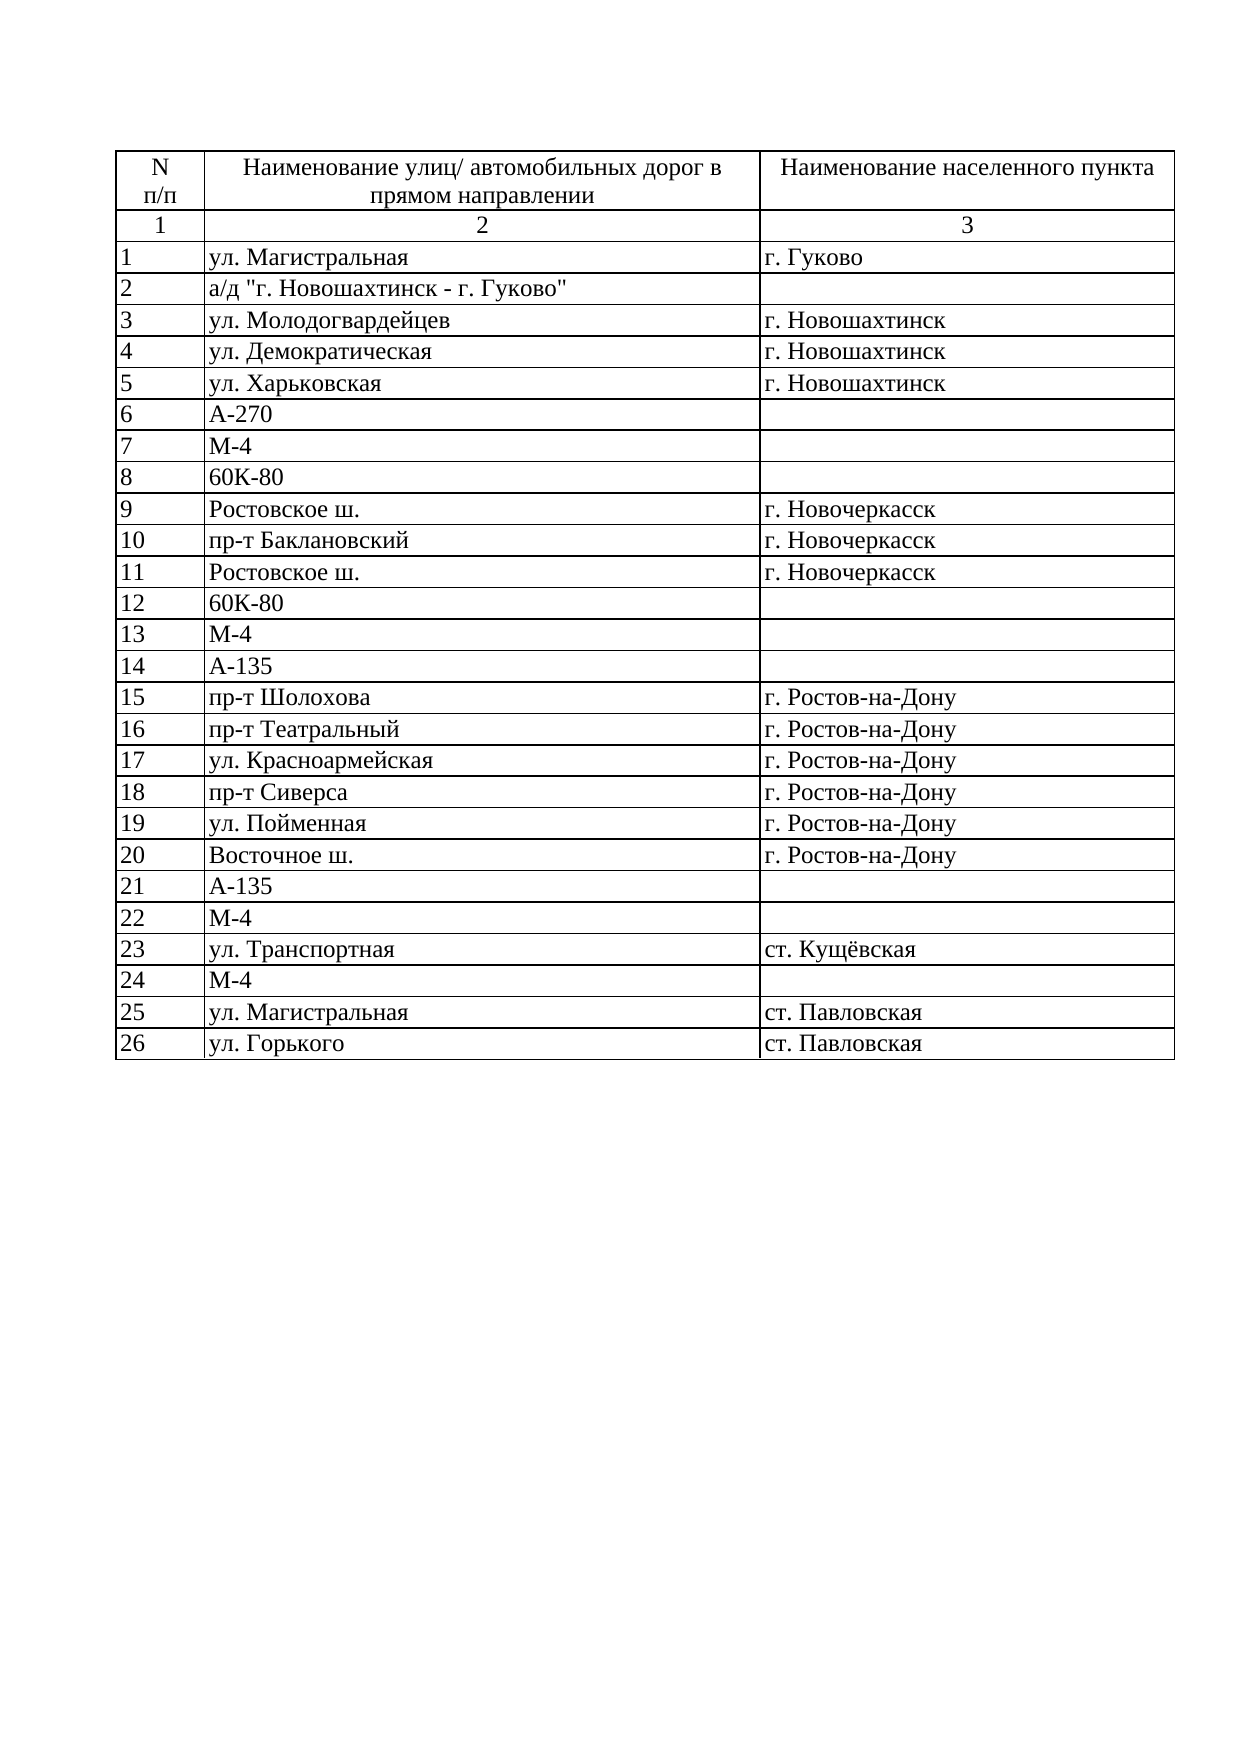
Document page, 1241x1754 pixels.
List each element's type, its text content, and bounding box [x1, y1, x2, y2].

table_cell ст. Павловская [761, 1029, 1174, 1058]
table_cell 10 [117, 525, 204, 555]
table_cell Ростовское ш. [205, 494, 759, 524]
table_header Наименование населенного пункта [761, 152, 1174, 209]
table_cell [761, 903, 1174, 933]
table_cell 60К-80 [205, 462, 759, 492]
table_cell г. Ростов-на-Дону [761, 840, 1174, 870]
table_cell г. Новочеркасск [761, 494, 1174, 524]
table_cell 21 [117, 871, 204, 901]
table_cell 1 [117, 242, 204, 272]
table_cell 2 [205, 211, 759, 241]
table_header N п/п [117, 152, 204, 209]
table_cell ул. Демократическая [205, 337, 759, 366]
table_cell ул. Красноармейская [205, 746, 759, 775]
table_cell г. Ростов-на-Дону [761, 683, 1174, 712]
table_cell г. Ростов-на-Дону [761, 777, 1174, 807]
table_cell М-4 [205, 966, 759, 996]
table_cell 1 [117, 211, 204, 241]
table_cell 24 [117, 966, 204, 996]
table_cell г. Новошахтинск [761, 368, 1174, 398]
table_cell г. Гуково [761, 242, 1174, 272]
table_cell 6 [117, 400, 204, 429]
table_cell [761, 431, 1174, 461]
table_cell А-135 [205, 651, 759, 681]
table_cell [761, 400, 1174, 429]
table_cell 8 [117, 462, 204, 492]
table_cell 3 [117, 305, 204, 335]
table_cell 4 [117, 337, 204, 366]
table_cell г. Новочеркасск [761, 557, 1174, 587]
table_cell 14 [117, 651, 204, 681]
table_cell пр-т Сиверса [205, 777, 759, 807]
table_cell г. Ростов-на-Дону [761, 746, 1174, 775]
table_cell [761, 274, 1174, 303]
table_cell М-4 [205, 620, 759, 649]
table_cell ул. Транспортная [205, 934, 759, 964]
table_cell г. Новочеркасск [761, 525, 1174, 555]
table_cell 3 [761, 211, 1174, 241]
table_cell 18 [117, 777, 204, 807]
table_cell 17 [117, 746, 204, 775]
table_cell 20 [117, 840, 204, 870]
table_cell [761, 462, 1174, 492]
table_cell [761, 620, 1174, 649]
table_cell Ростовское ш. [205, 557, 759, 587]
table_cell А-135 [205, 871, 759, 901]
table_cell пр-т Шолохова [205, 683, 759, 712]
table_cell 26 [117, 1029, 204, 1058]
table_cell 7 [117, 431, 204, 461]
table_header Наименование улиц/ автомобильных дорог в прямом направлении [205, 152, 759, 209]
table_cell ул. Магистральная [205, 997, 759, 1027]
table_cell а/д "г. Новошахтинск - г. Гуково" [205, 274, 759, 303]
table_cell ул. Пойменная [205, 808, 759, 838]
table_cell 2 [117, 274, 204, 303]
table_cell М-4 [205, 903, 759, 933]
table_cell А-270 [205, 400, 759, 429]
table_cell пр-т Баклановский [205, 525, 759, 555]
table_cell ул. Магистральная [205, 242, 759, 272]
table_cell [761, 651, 1174, 681]
table_cell [761, 588, 1174, 618]
table_cell 13 [117, 620, 204, 649]
table_cell 16 [117, 714, 204, 744]
table_cell М-4 [205, 431, 759, 461]
table_cell 22 [117, 903, 204, 933]
table_cell 11 [117, 557, 204, 587]
table_cell ст. Кущёвская [761, 934, 1174, 964]
table_cell ул. Молодогвардейцев [205, 305, 759, 335]
table_cell 60К-80 [205, 588, 759, 618]
table_cell 19 [117, 808, 204, 838]
table_cell [761, 966, 1174, 996]
table_cell Восточное ш. [205, 840, 759, 870]
table_cell пр-т Театральный [205, 714, 759, 744]
table_cell ул. Горького [205, 1029, 759, 1058]
table_cell 5 [117, 368, 204, 398]
table_cell 9 [117, 494, 204, 524]
table_cell 25 [117, 997, 204, 1027]
table_cell 15 [117, 683, 204, 712]
table_cell [761, 871, 1174, 901]
table_cell г. Ростов-на-Дону [761, 714, 1174, 744]
table_cell ст. Павловская [761, 997, 1174, 1027]
table_cell 12 [117, 588, 204, 618]
table_cell г. Новошахтинск [761, 337, 1174, 366]
table_cell г. Новошахтинск [761, 305, 1174, 335]
table_cell ул. Харьковская [205, 368, 759, 398]
table_cell 23 [117, 934, 204, 964]
table_cell г. Ростов-на-Дону [761, 808, 1174, 838]
